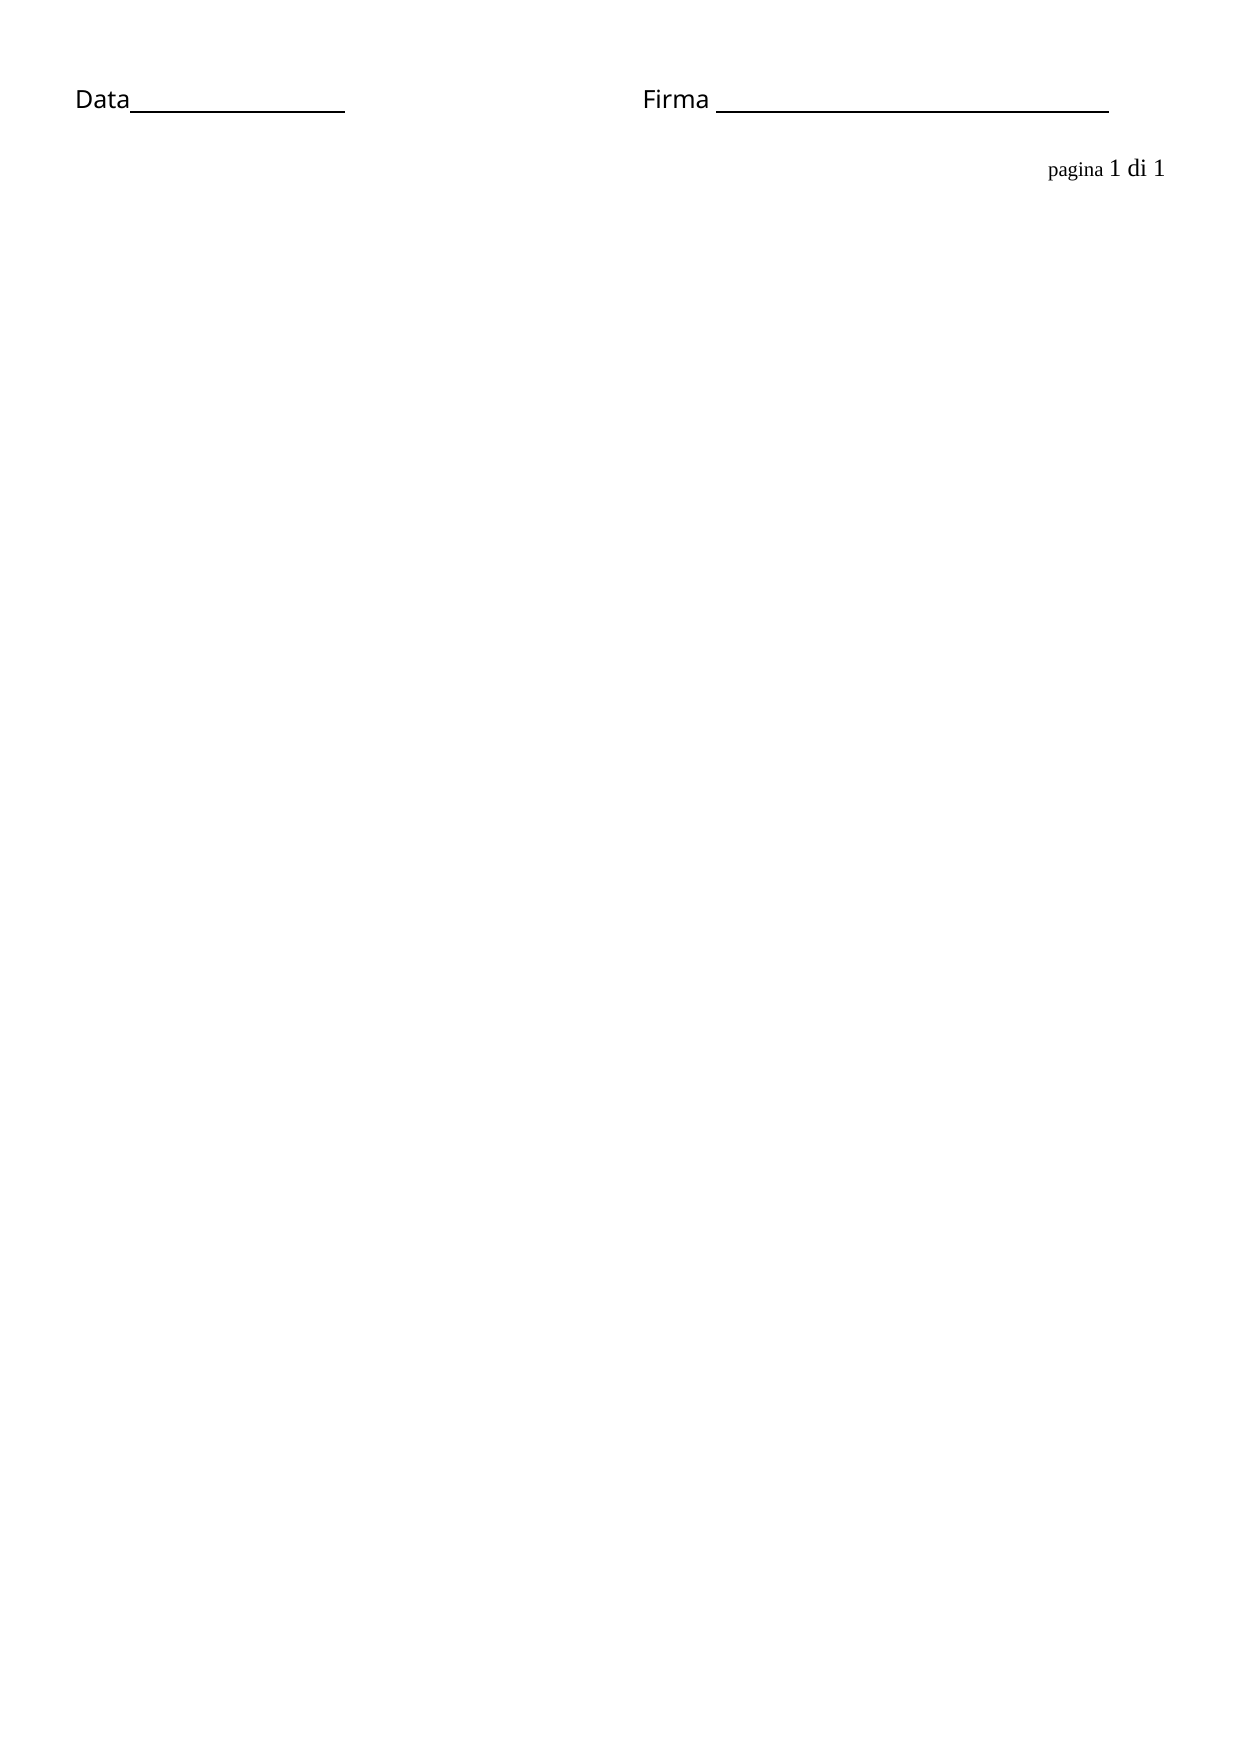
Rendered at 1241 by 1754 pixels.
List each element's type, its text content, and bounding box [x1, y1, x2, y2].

text Data Firma [75, 82, 1178, 116]
text pagina 1 di 1 [64, 153, 1165, 181]
